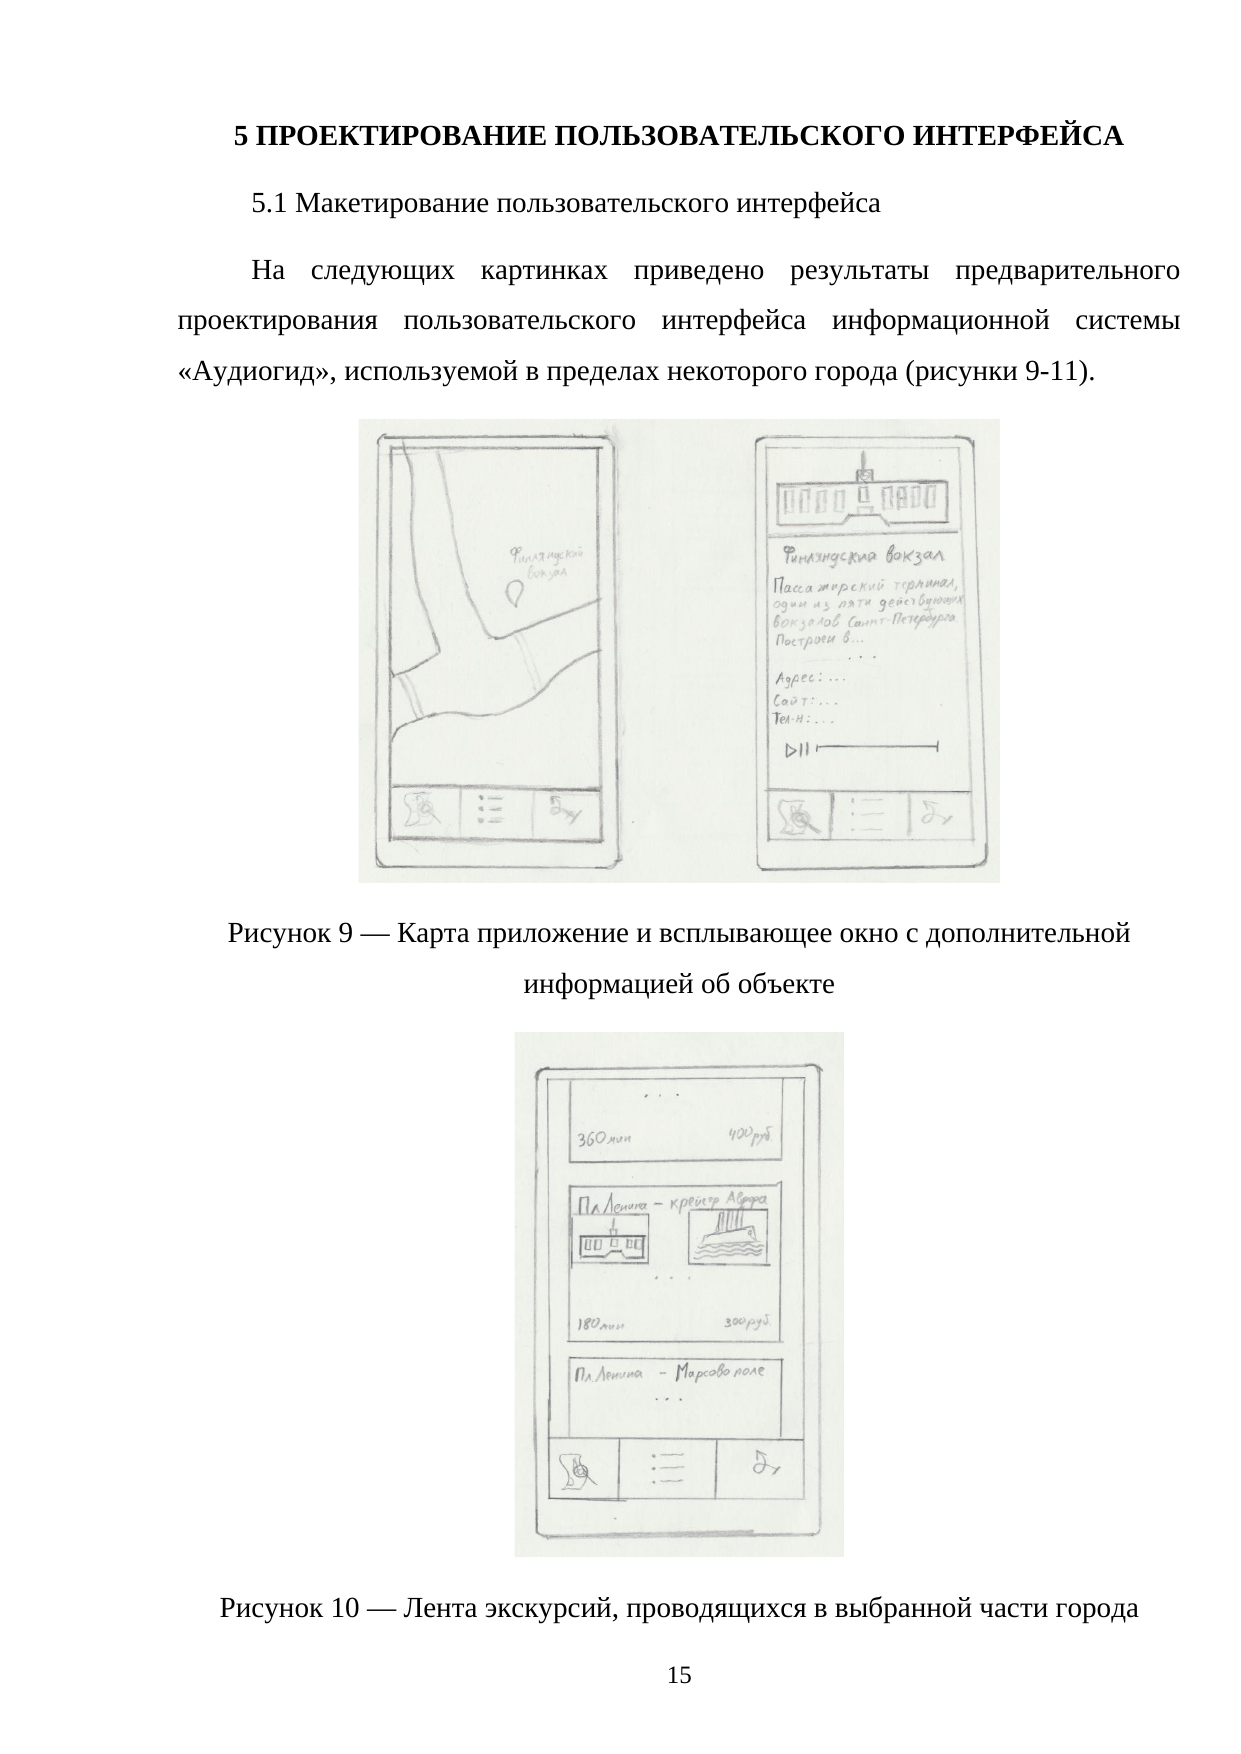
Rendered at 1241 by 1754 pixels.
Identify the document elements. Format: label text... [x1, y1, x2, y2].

text На следующих картинках приведено результаты предварительного проектирования пользовательского интерфейса информационной системы «Аудиогид», используемой в пределах некоторого города (рисунки 9-11). [177, 252, 1181, 386]
picture [514, 1032, 844, 1557]
text 5.1 Макетирование пользовательского интерфейса [177, 185, 1181, 219]
text Рисунок 10 — Лента экскурсий, проводящихся в выбранной части города [177, 1590, 1181, 1624]
text Рисунок 9 — Карта приложение и всплывающее окно с дополнительной информацией об объекте [177, 916, 1181, 999]
text 5 ПРОЕКТИРОВАНИЕ ПОЛЬЗОВАТЕЛЬСКОГО ИНТЕРФЕЙСА [177, 118, 1181, 152]
picture [358, 419, 1000, 883]
